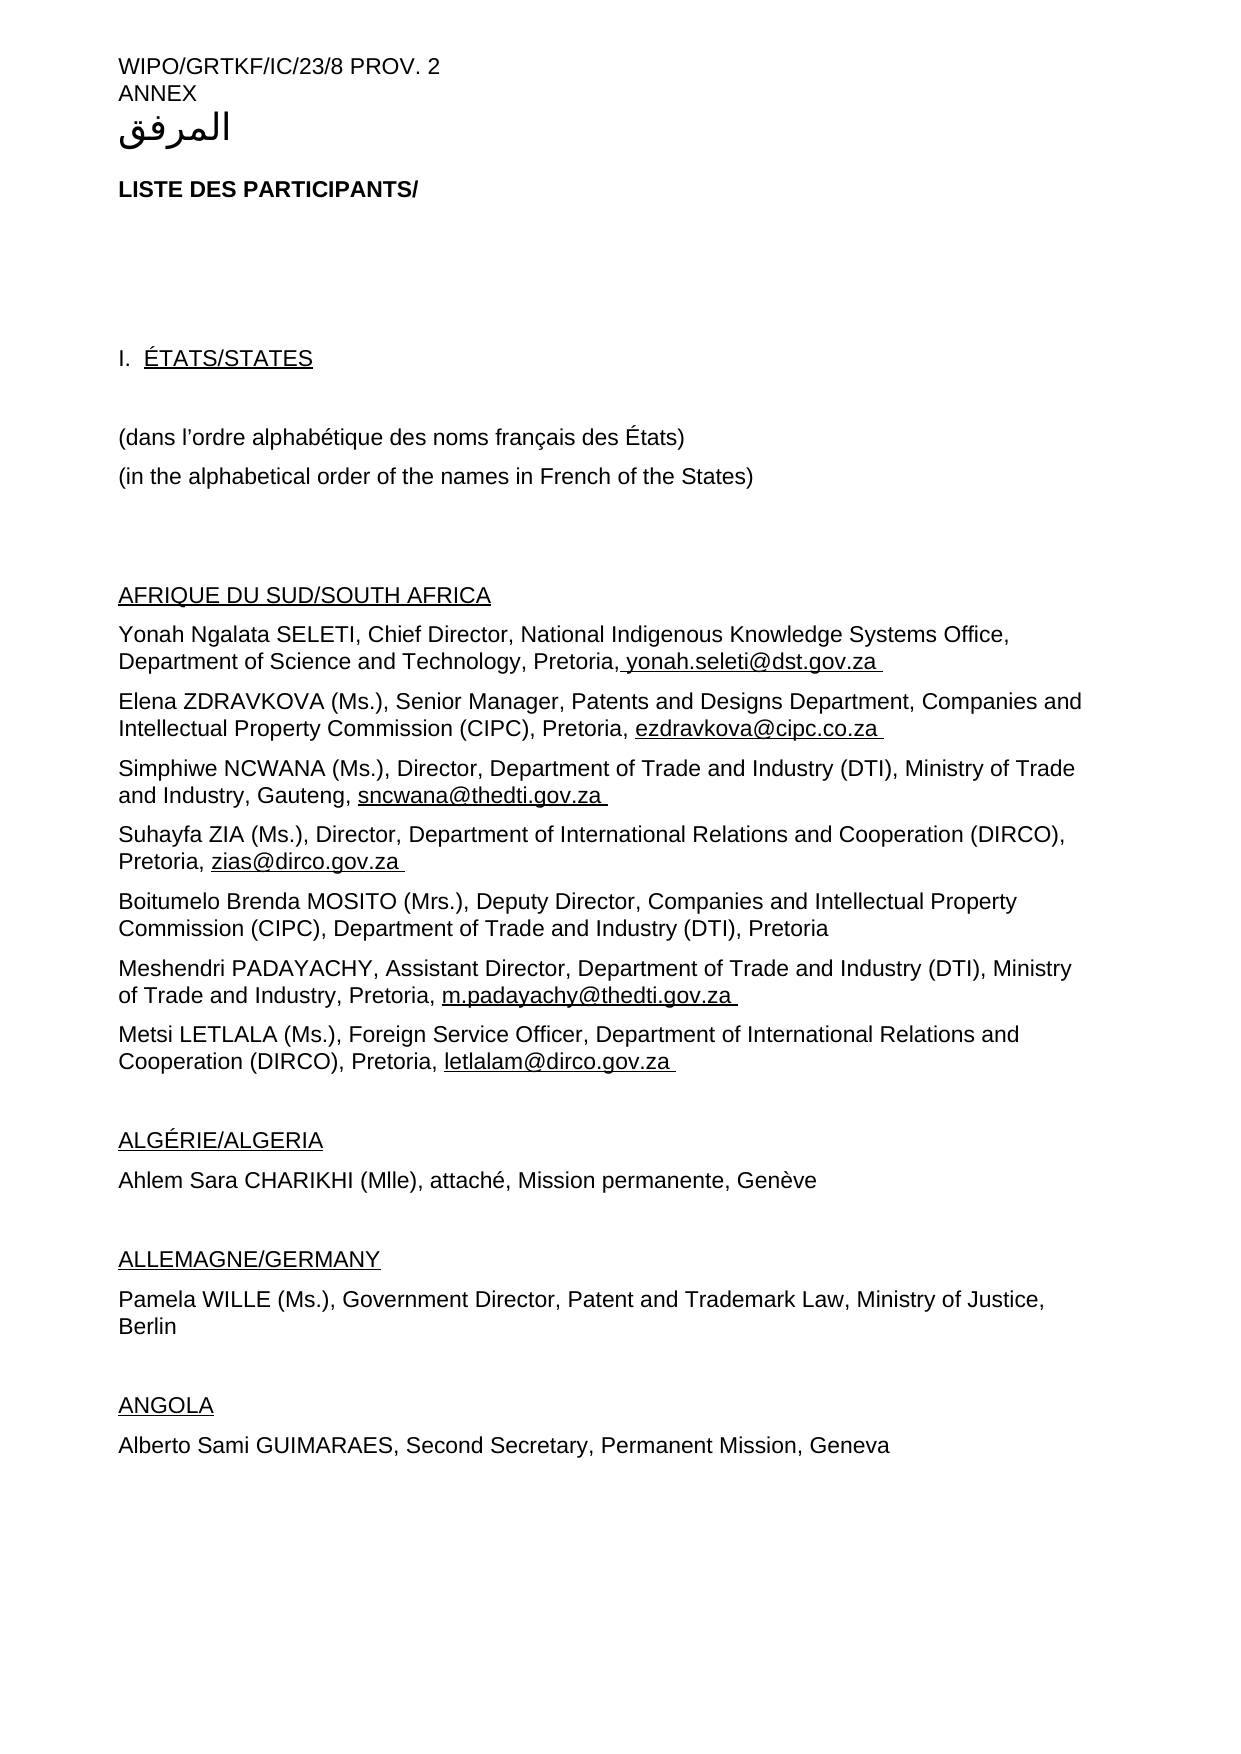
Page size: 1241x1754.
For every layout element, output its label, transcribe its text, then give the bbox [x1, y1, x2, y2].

text Simphiwe NCWANA (Ms.), Director, Department of Trade and Industry (DTI), Ministry of Trade and Industry, , sncwana@thedti.gov.za [118, 754, 1092, 808]
text Meshendri PADAYACHY, Assistant Director, Department of Trade and Industry (DTI), Ministry of Trade and Industry, Pretoria, m.padayachy@thedti.gov.za [118, 954, 1092, 1008]
text Metsi LETLALA (Ms.), Foreign Service Officer, Department of International Relations and Cooperation (DIRCO), Pretoria, letlalam@dirco.gov.za [118, 1021, 1092, 1075]
text AFRIQUE DU SUD/SOUTH [118, 581, 1092, 608]
text ALLEMAGNE/GERMANY [118, 1246, 1092, 1273]
text Suhayfa ZIA (Ms.), Director, Department of International Relations and Cooperation (DIRCO), , zias@dirco.gov.za [118, 821, 1092, 875]
text ANGOLA [118, 1392, 1092, 1419]
text Pamela WILLE (Ms.), Government Director, Patent and Trademark Law, Ministry of Justice, [118, 1286, 1092, 1340]
text I. ÉTATS/STATES [118, 344, 1092, 371]
text Elena ZDRAVKOVA (Ms.), Senior Manager, Patents and Designs Department, Companies and Intellectual Property Commission (CIPC), , ezdravkova@cipc.co.za [118, 688, 1092, 742]
text (in the alphabetical order of the names in French of the States) [118, 463, 1092, 490]
text ALGÉRIE/ALGERIA [118, 1127, 1092, 1154]
text (dans l’ordre alphabétique des noms français des États) [118, 423, 1092, 450]
text Boitumelo Brenda MOSITO (Mrs.), Deputy Director, Companies and Intellectual Property Commission (CIPC), Department of Trade and Industry (DTI), [118, 888, 1092, 942]
text LISTE DES PARTICIPANTS/ [118, 176, 1092, 202]
text Ahlem Sara CHARIKHI (Mlle), attaché, Mission permanente, Genève [118, 1167, 1092, 1194]
text Alberto Sami GUIMARAES, Second Secretary, Permanent Mission, Geneva [118, 1431, 1092, 1458]
text Yonah Ngalata SELETI, Chief Director, National Indigenous Knowledge Systems Office, Department of Science and Technology, , yonah.seleti@dst.gov.za [118, 621, 1092, 675]
